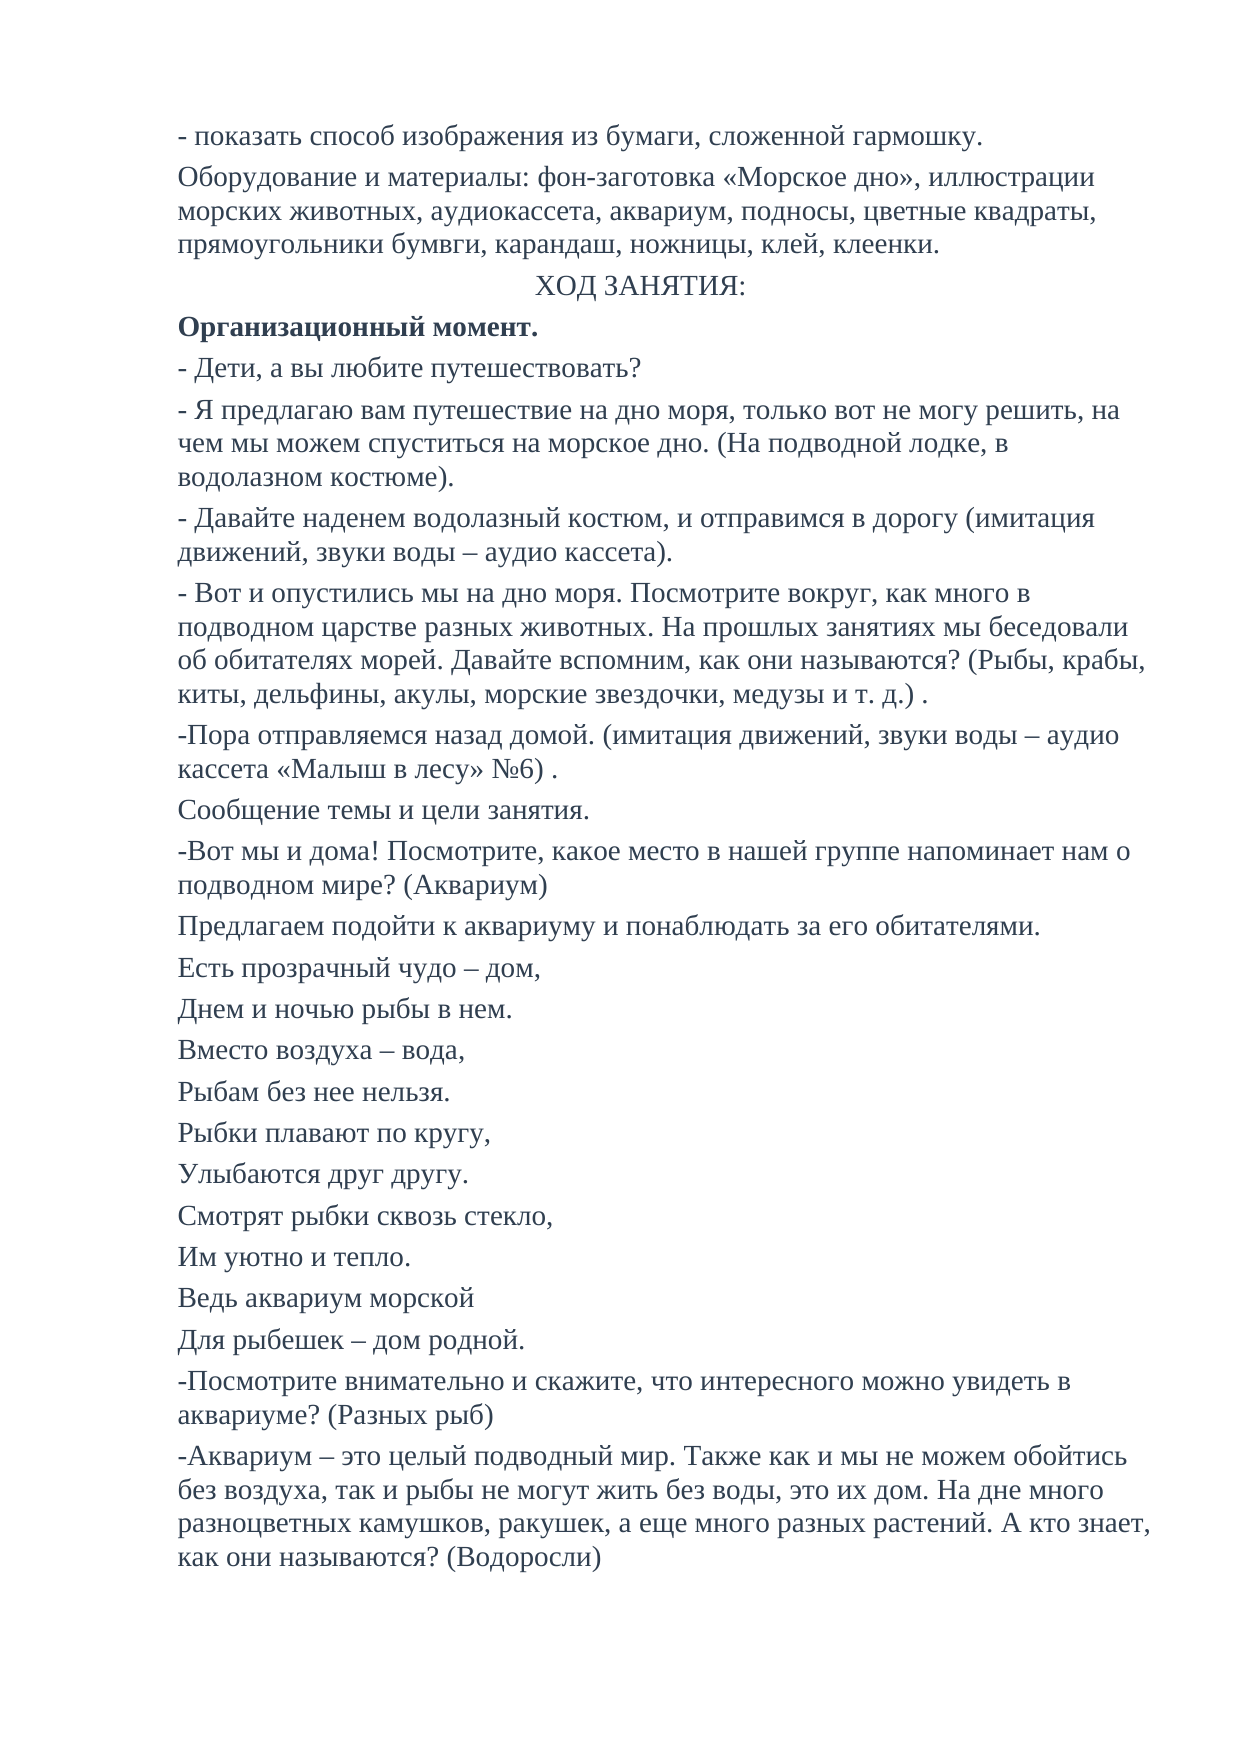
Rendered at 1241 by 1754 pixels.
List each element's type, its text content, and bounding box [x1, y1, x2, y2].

text Улыбаются друг другу. [177, 1157, 1152, 1190]
text - Дети, а вы любите путешествовать? [177, 351, 1152, 384]
text Предлагаем подойти к аквариуму и понаблюдать за его обитателями. [177, 908, 1152, 942]
text Ведь аквариум морской [177, 1281, 1152, 1314]
text Вместо воздуха – вода, [177, 1032, 1152, 1066]
text Есть прозрачный чудо – дом, [177, 950, 1152, 983]
text -Посмотрите внимательно и скажите, что интересного можно увидеть в аквариуме? (Разных рыб) [177, 1363, 1152, 1430]
text Для рыбешек – дом родной. [177, 1322, 1152, 1356]
text Днем и ночью рыбы в нем. [177, 991, 1152, 1025]
text - Вот и опустились мы на дно моря. Посмотрите вокруг, как много в подводном царстве разных животных. На прошлых занятиях мы беседовали об обитателях морей. Давайте вспомним, как они называются? (Рыбы, крабы, киты, дельфины, акулы, морские звездочки, медузы и т. д.) . [177, 575, 1152, 709]
text Рыбам без нее нельзя. [177, 1074, 1152, 1107]
text - показать способ изображения из бумаги, сложенной гармошку. [177, 118, 1152, 152]
text Организационный момент. [177, 309, 1152, 343]
text Сообщение темы и цели занятия. [177, 792, 1152, 826]
text Им уютно и тепло. [177, 1239, 1152, 1273]
text -Пора отправляемся назад домой. (имитация движений, звуки воды – аудио кассета «Малыш в лесу» №6) . [177, 717, 1152, 784]
text - Я предлагаю вам путешествие на дно моря, только вот не могу решить, на чем мы можем спуститься на морское дно. (На подводной лодке, в водолазном костюме). [177, 392, 1152, 493]
text ХОД ЗАНЯТИЯ: [177, 268, 1152, 301]
text Смотрят рыбки сквозь стекло, [177, 1198, 1152, 1231]
text -Аквариум – это целый подводный мир. Также как и мы не можем обойтись без воздуха, так и рыбы не могут жить без воды, это их дом. На дне много разноцветных камушков, ракушек, а еще много разных растений. А кто знает, как они называются? (Водоросли) [177, 1438, 1152, 1572]
text Рыбки плавают по кругу, [177, 1115, 1152, 1149]
text Оборудование и материалы: фон-заготовка «Морское дно», иллюстрации морских животных, аудиокассета, аквариум, подносы, цветные квадраты, прямоугольники бумвги, карандаш, ножницы, клей, клеенки. [177, 159, 1152, 260]
text -Вот мы и дома! Посмотрите, какое место в нашей группе напоминает нам о подводном мире? (Аквариум) [177, 833, 1152, 901]
text - Давайте наденем водолазный костюм, и отправимся в дорогу (имитация движений, звуки воды – аудио кассета). [177, 500, 1152, 567]
